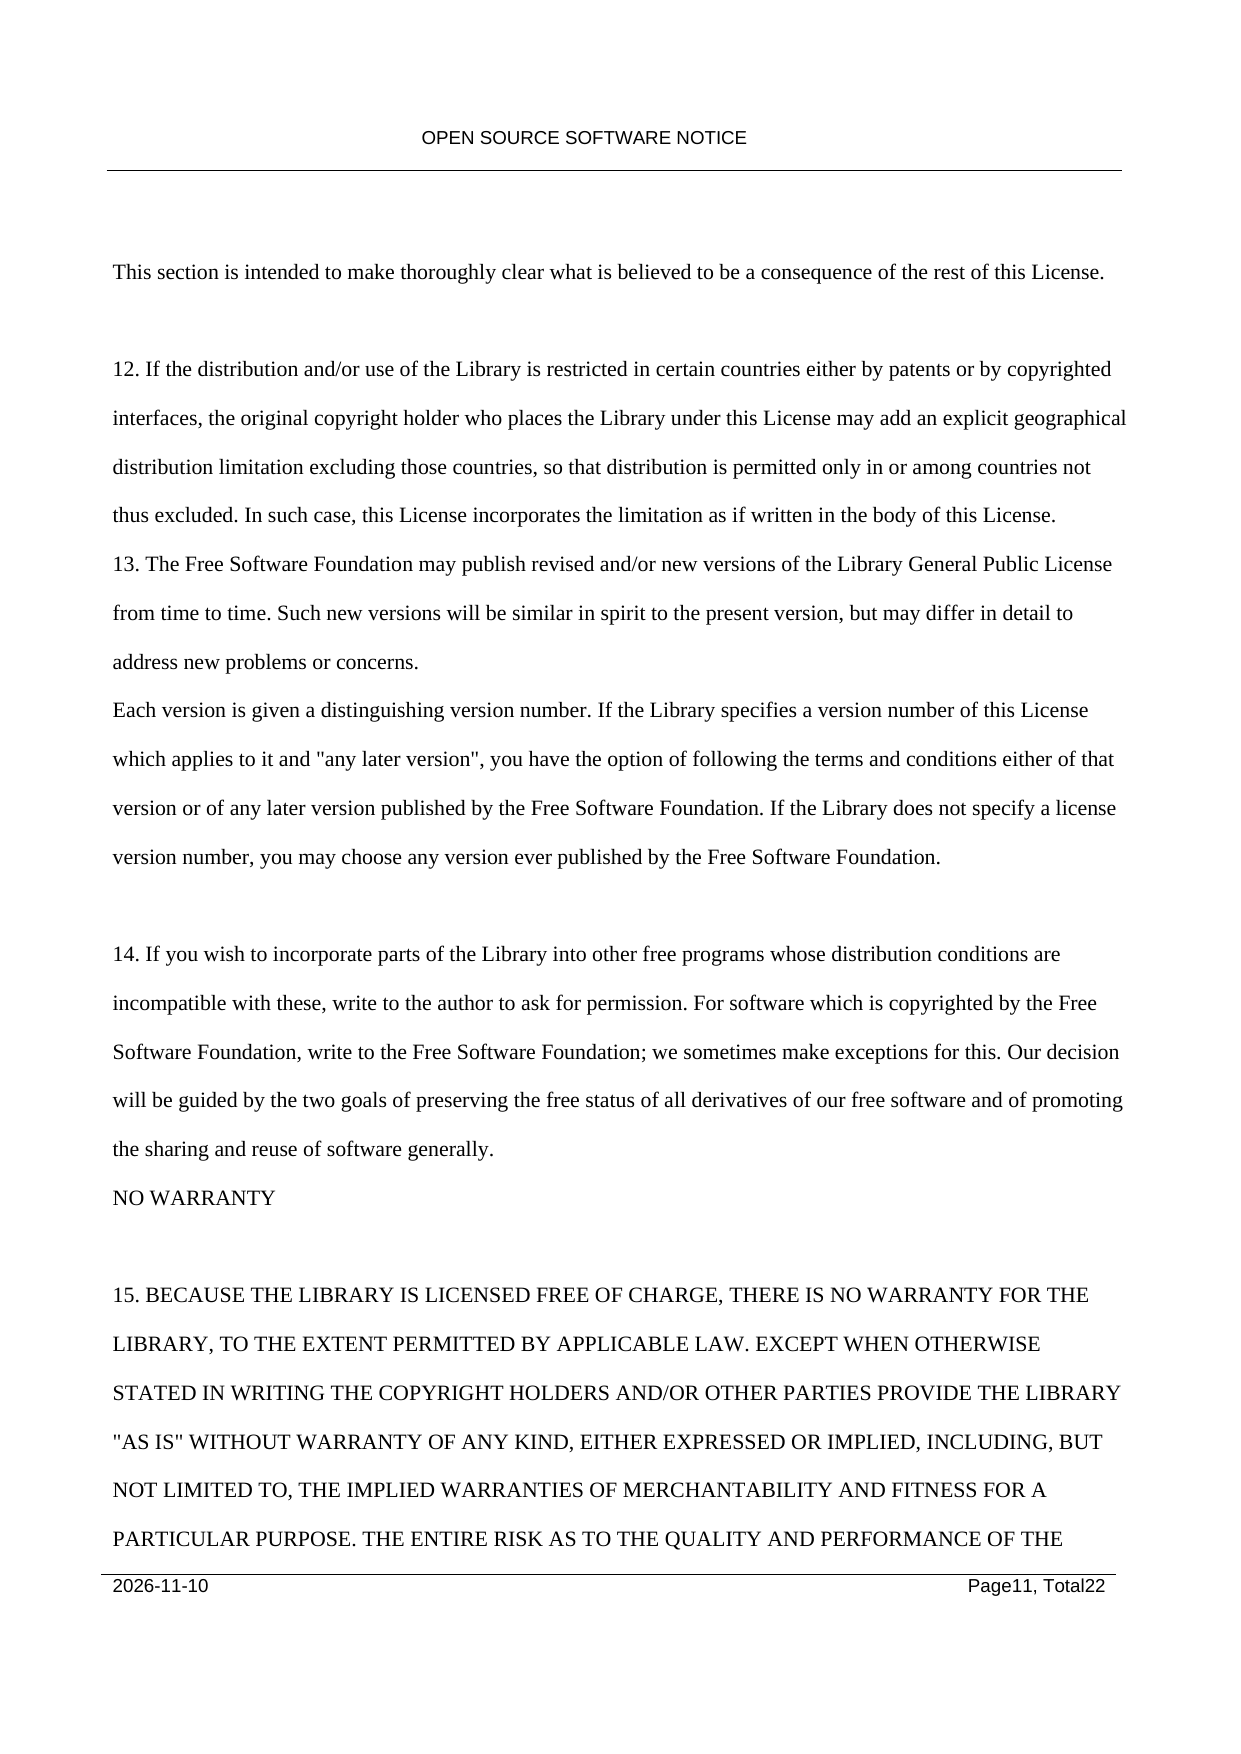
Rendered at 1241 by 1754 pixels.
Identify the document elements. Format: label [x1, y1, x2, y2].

text [112, 206, 1128, 1555]
